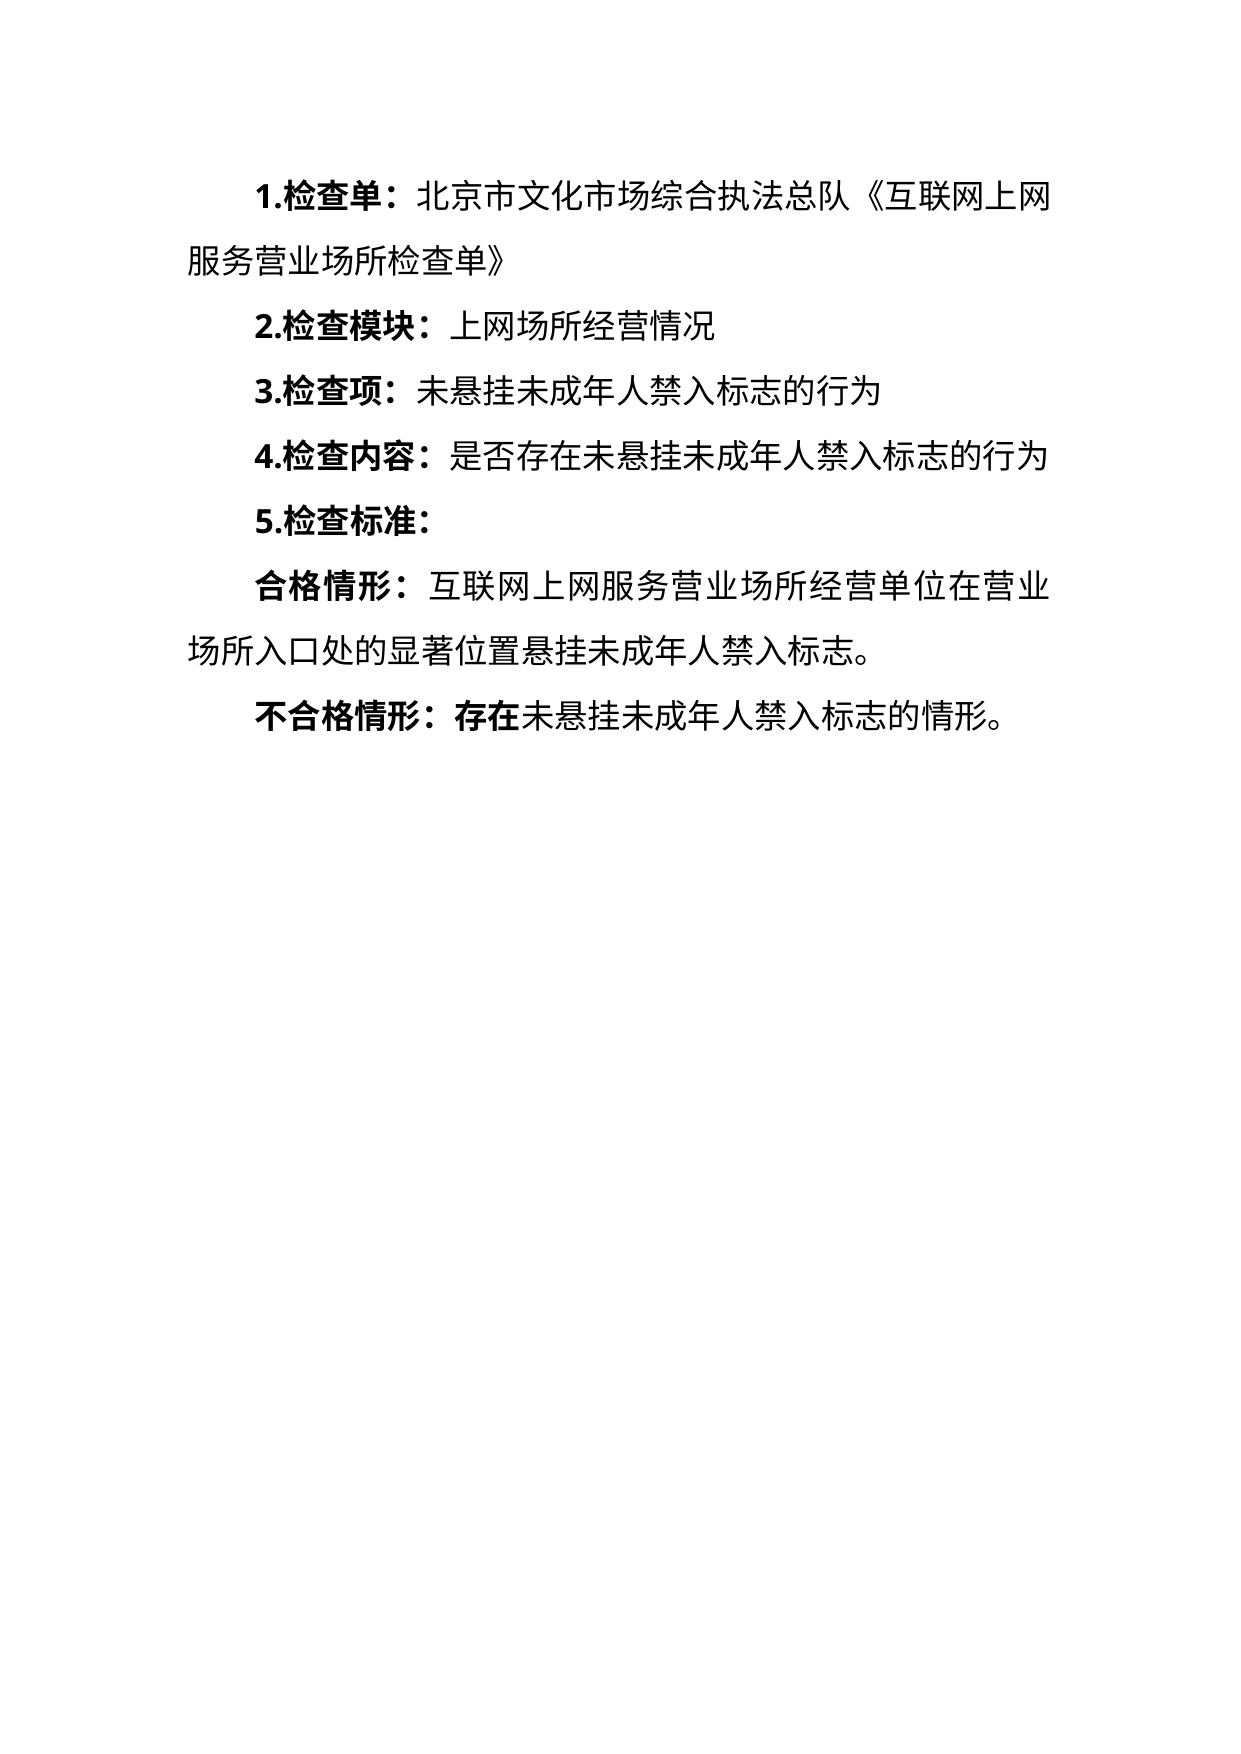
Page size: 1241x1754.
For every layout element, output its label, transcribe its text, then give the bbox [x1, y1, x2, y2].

text 2.检查模块：上网场所经营情况 [187, 292, 1053, 357]
text 3.检查项：未悬挂未成年人禁入标志的行为 [187, 357, 1053, 422]
text 不合格情形：存在未悬挂未成年人禁入标志的情形。 [187, 682, 1053, 747]
text 4.检查内容：是否存在未悬挂未成年人禁入标志的行为 [187, 422, 1053, 487]
text 5.检查标准： [187, 487, 1053, 552]
text 合格情形：互联网上网服务营业场所经营单位在营业场所入口处的显著位置悬挂未成年人禁入标志。 [187, 552, 1053, 682]
text 1.检查单：北京市文化市场综合执法总队《互联网上网服务营业场所检查单》 [187, 162, 1053, 292]
